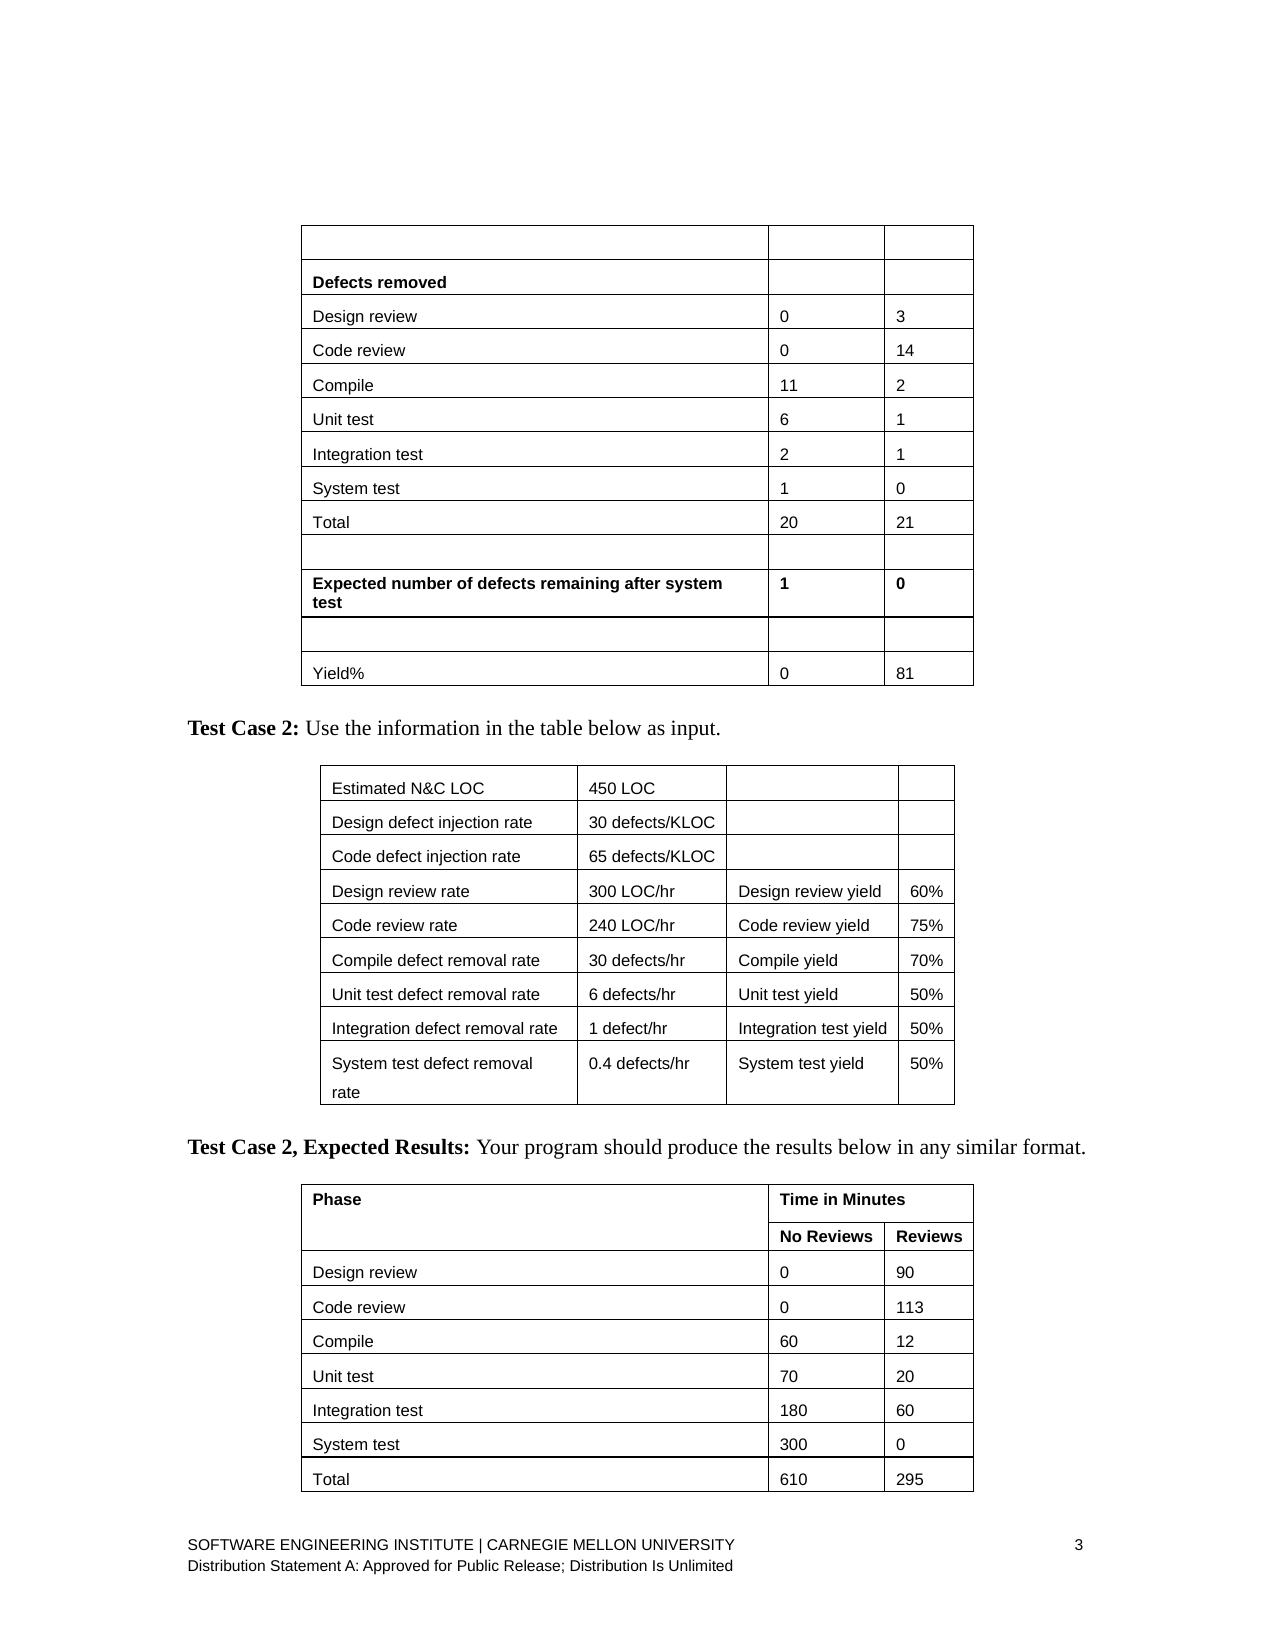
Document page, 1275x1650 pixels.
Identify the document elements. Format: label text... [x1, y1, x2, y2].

table_header Time in Minutes [769, 1185, 973, 1222]
table_cell Code review rate [321, 904, 577, 937]
table_cell System test yield [727, 1041, 898, 1104]
table_cell 0 [769, 652, 884, 685]
table_cell 180 [769, 1389, 884, 1422]
table_cell Expected number of defects remaining after system test [302, 570, 768, 616]
table_cell 90 [885, 1251, 973, 1284]
table_cell [885, 226, 973, 259]
table_cell 0.4 defects/hr [578, 1041, 726, 1104]
table_cell 1 [769, 570, 884, 616]
table_cell Yield% [302, 652, 768, 685]
table_cell Reviews [885, 1223, 973, 1250]
table_cell 11 [769, 364, 884, 397]
table_cell 21 [885, 501, 973, 534]
table_cell [885, 260, 973, 294]
table_cell 0 [769, 295, 884, 328]
table_cell 50% [899, 973, 954, 1006]
table_cell 3 [885, 295, 973, 328]
table_cell Compile defect removal rate [321, 938, 577, 972]
table_cell 1 [769, 467, 884, 500]
table_cell Code review [302, 329, 768, 362]
table_cell 0 [769, 1251, 884, 1284]
table_cell 50% [899, 1007, 954, 1040]
table_cell Design review [302, 1251, 768, 1284]
table_cell [769, 535, 884, 569]
text Test Case 2: Use the information in the table below as input. [187, 711, 1087, 740]
table_cell [769, 618, 884, 651]
table_cell 0 [885, 467, 973, 500]
table_cell Unit test yield [727, 973, 898, 1006]
table_cell System test defect removal rate [321, 1041, 577, 1104]
table_cell 240 LOC/hr [578, 904, 726, 937]
table_cell 70% [899, 938, 954, 972]
table_cell 0 [769, 329, 884, 362]
table_cell [727, 835, 898, 868]
table_cell 65 defects/KLOC [578, 835, 726, 868]
table_cell 12 [885, 1320, 973, 1353]
table_cell 1 [885, 398, 973, 431]
text Test Case 2, Expected Results: Your program should produce the results below in any similar format. [187, 1130, 1087, 1159]
table_cell Integration test [302, 432, 768, 466]
table_cell 0 [885, 1423, 973, 1456]
table_cell 50% [899, 1041, 954, 1104]
table_cell Design review [302, 295, 768, 328]
table_cell 2 [885, 364, 973, 397]
table_cell 75% [899, 904, 954, 937]
table_cell 20 [885, 1354, 973, 1388]
table_cell 70 [769, 1354, 884, 1388]
table_cell [302, 535, 768, 569]
table_cell 60 [885, 1389, 973, 1422]
table_cell Unit test [302, 1354, 768, 1388]
table_cell Total [302, 501, 768, 534]
table_cell Defects removed [302, 260, 768, 294]
table_cell Compile yield [727, 938, 898, 972]
table_cell 20 [769, 501, 884, 534]
table_header Phase [302, 1185, 768, 1250]
table_cell 610 [769, 1458, 884, 1491]
table_cell [899, 835, 954, 868]
table_cell 81 [885, 652, 973, 685]
table_cell Compile [302, 364, 768, 397]
table_cell [769, 260, 884, 294]
table_cell 1 defect/hr [578, 1007, 726, 1040]
table_cell 0 [885, 570, 973, 616]
table_cell Code review yield [727, 904, 898, 937]
table_cell Design review rate [321, 870, 577, 903]
table_cell 0 [769, 1286, 884, 1319]
table_cell [302, 618, 768, 651]
table_cell Integration test yield [727, 1007, 898, 1040]
table_cell 6 defects/hr [578, 973, 726, 1006]
table_cell 2 [769, 432, 884, 466]
table_cell Integration defect removal rate [321, 1007, 577, 1040]
table_cell No Reviews [769, 1223, 884, 1250]
table_cell 30 defects/hr [578, 938, 726, 972]
table_cell System test [302, 1423, 768, 1456]
table_cell Compile [302, 1320, 768, 1353]
table_header 450 LOC [578, 766, 726, 800]
table_cell Unit test defect removal rate [321, 973, 577, 1006]
table_cell 113 [885, 1286, 973, 1319]
table_cell 14 [885, 329, 973, 362]
table_header Estimated N&C LOC [321, 766, 577, 800]
table_cell Design defect injection rate [321, 801, 577, 834]
table_cell Integration test [302, 1389, 768, 1422]
table_cell 6 [769, 398, 884, 431]
table_cell Code review [302, 1286, 768, 1319]
table_cell [727, 801, 898, 834]
table_cell 60% [899, 870, 954, 903]
table_cell Design review yield [727, 870, 898, 903]
table_cell 300 LOC/hr [578, 870, 726, 903]
table_cell Total [302, 1458, 768, 1491]
table_header [899, 766, 954, 800]
table_cell 60 [769, 1320, 884, 1353]
table_cell 300 [769, 1423, 884, 1456]
table_cell [899, 801, 954, 834]
table_cell System test [302, 467, 768, 500]
table_cell 1 [885, 432, 973, 466]
table_cell Unit test [302, 398, 768, 431]
table_header [727, 766, 898, 800]
table_cell [885, 535, 973, 569]
table_cell 295 [885, 1458, 973, 1491]
table_cell Code defect injection rate [321, 835, 577, 868]
table_cell [302, 226, 768, 259]
table_cell [885, 618, 973, 651]
table_cell 30 defects/KLOC [578, 801, 726, 834]
table_cell [769, 226, 884, 259]
